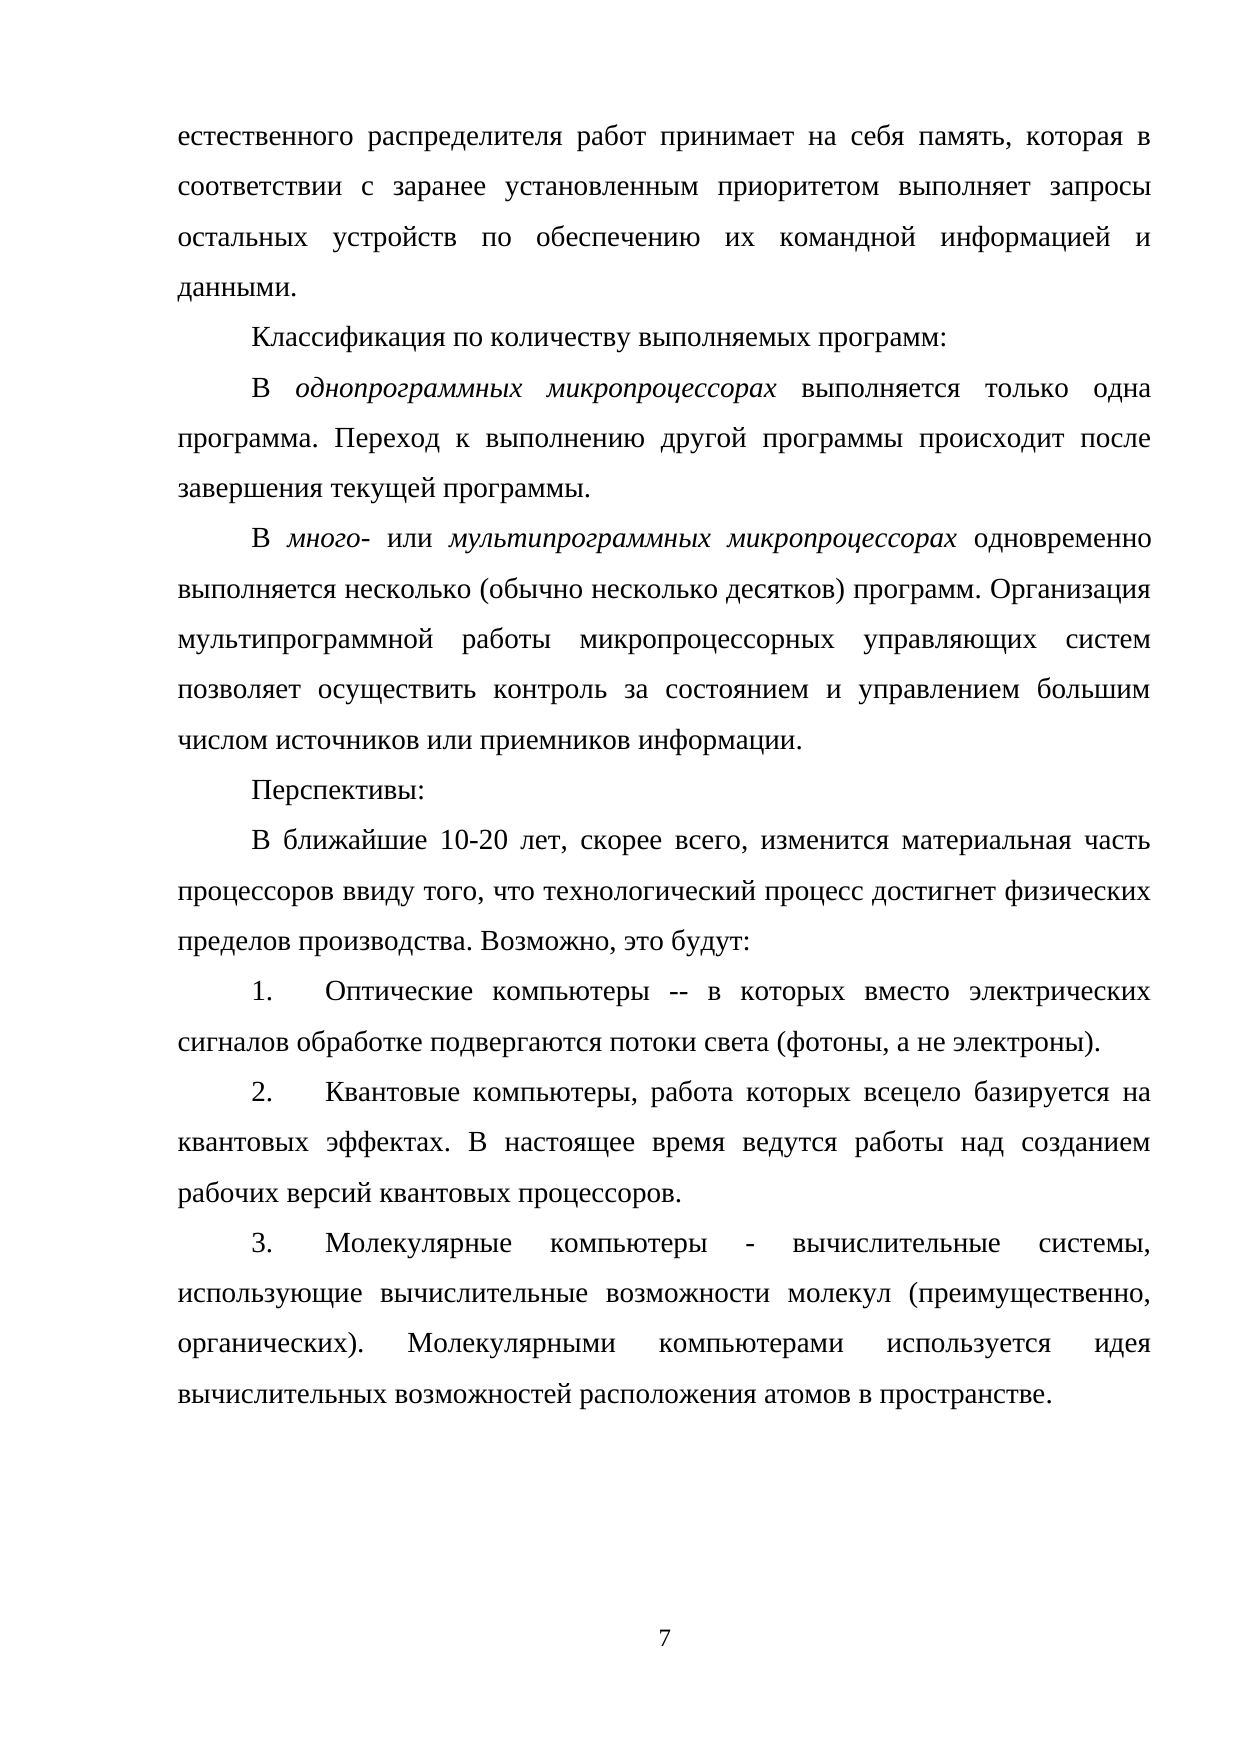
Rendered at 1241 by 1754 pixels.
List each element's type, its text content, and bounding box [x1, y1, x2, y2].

list Оптические компьютеры -- в которых вместо электрических сигналов обработке подвергаются потоки света (фотоны, а не электроны). [177, 973, 1152, 1057]
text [177, 118, 1152, 303]
subtitle Перспективы: [177, 772, 1152, 806]
text В однопрограммных микропроцессорах выполняется только одна программа. Переход к выполнению другой программы происходит после завершения текущей программы. [177, 370, 1152, 504]
text Классификация по количеству выполняемых программ: [177, 319, 1152, 353]
text В много- или мультипрограммных микропроцессорах одновременно выполняется несколько (обычно несколько десятков) программ. Организация мультипрограммной работы микропроцессорных управляющих систем позволяет осуществить контроль за состоянием и управлением большим числом источников или приемников информации. [177, 521, 1152, 755]
list Молекулярные компьютеры - вычислительные системы, использующие вычислительные возможности молекул (преимущественно, органических). Молекулярными компьютерами используется идея вычислительных возможностей расположения атомов в пространстве. [177, 1225, 1152, 1409]
list Квантовые компьютеры, работа которых всецело базируется на квантовых эффектах. В настоящее время ведутся работы над созданием рабочих версий квантовых процессоров. [177, 1074, 1152, 1208]
text В ближайшие 10-20 лет, скорее всего, изменится материальная часть процессоров ввиду того, что технологический процесс достигнет физических пределов производства. Возможно, это будут: [177, 822, 1152, 957]
